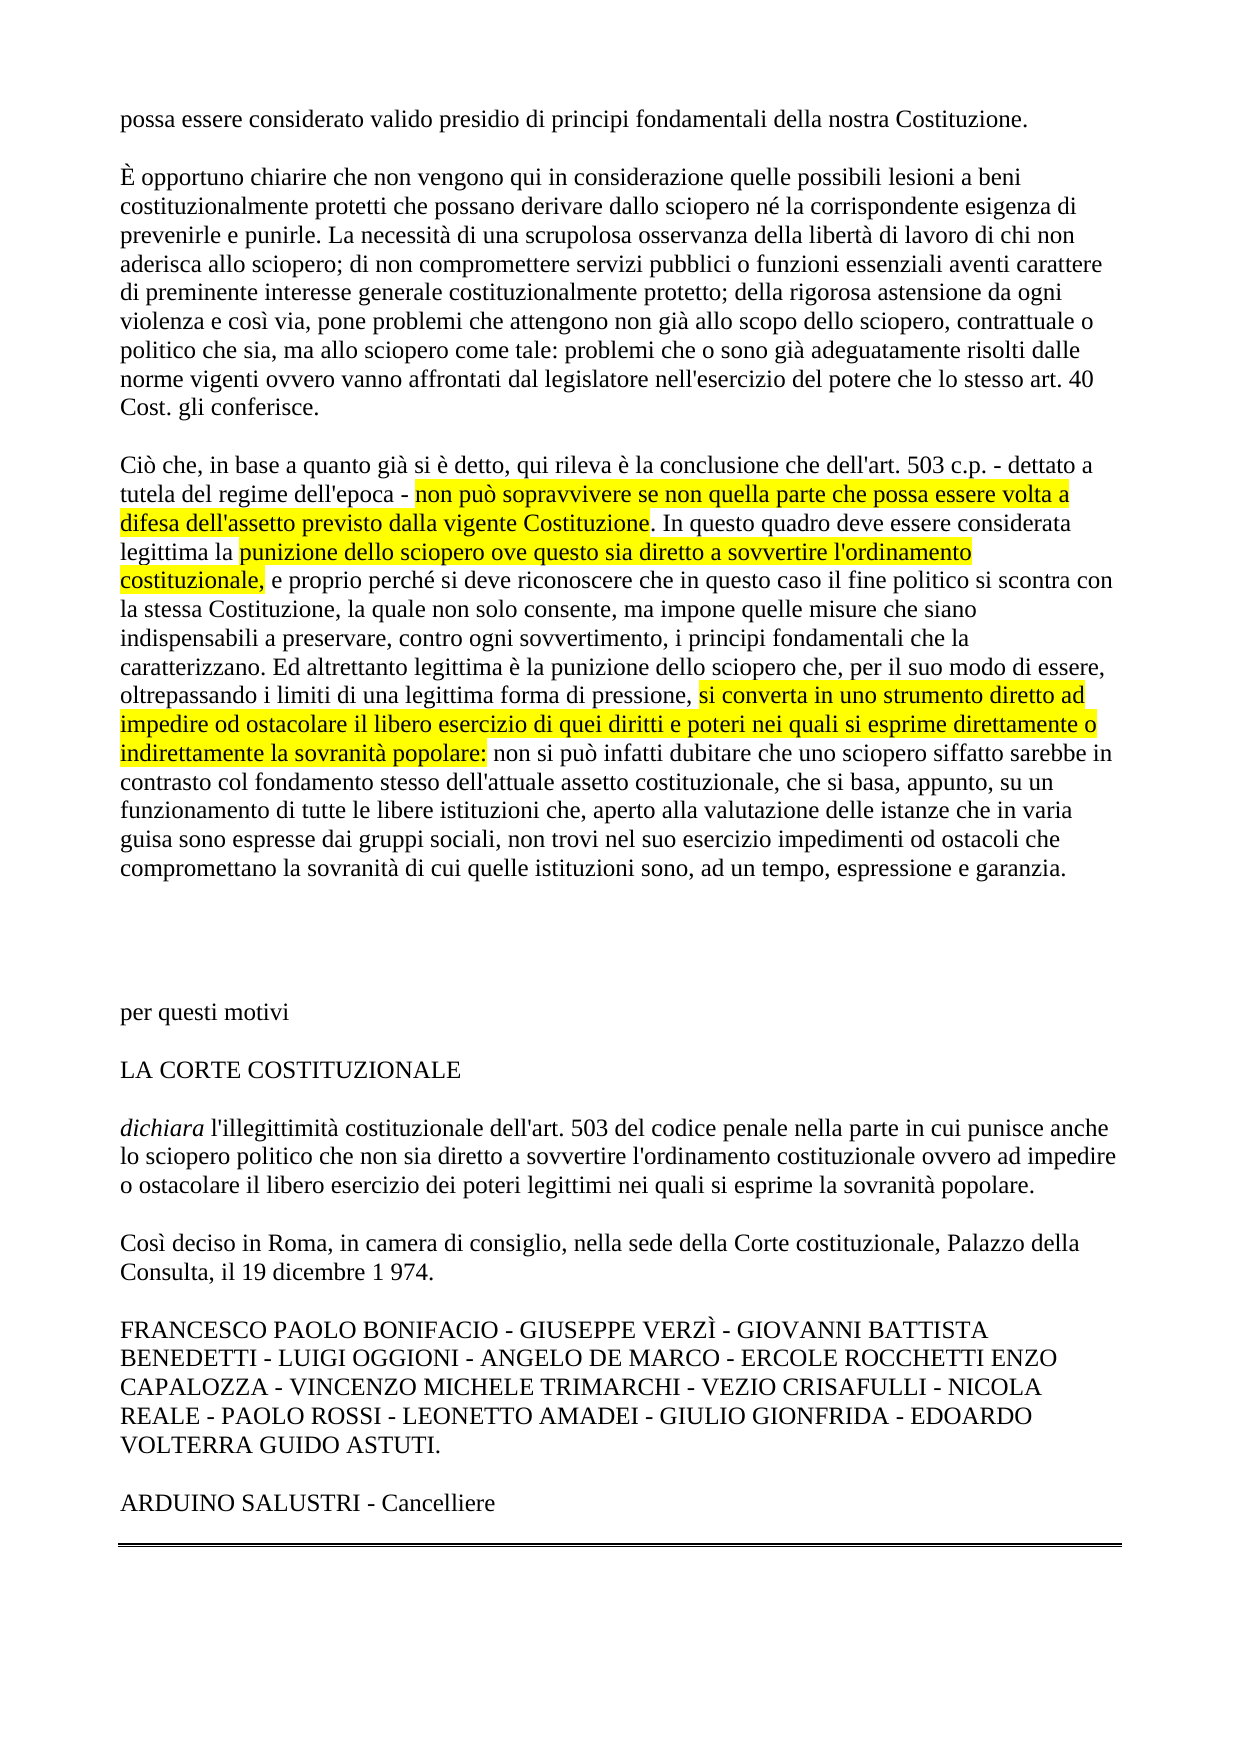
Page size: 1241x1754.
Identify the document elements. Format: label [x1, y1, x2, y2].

table_header [118, 74, 1122, 1518]
